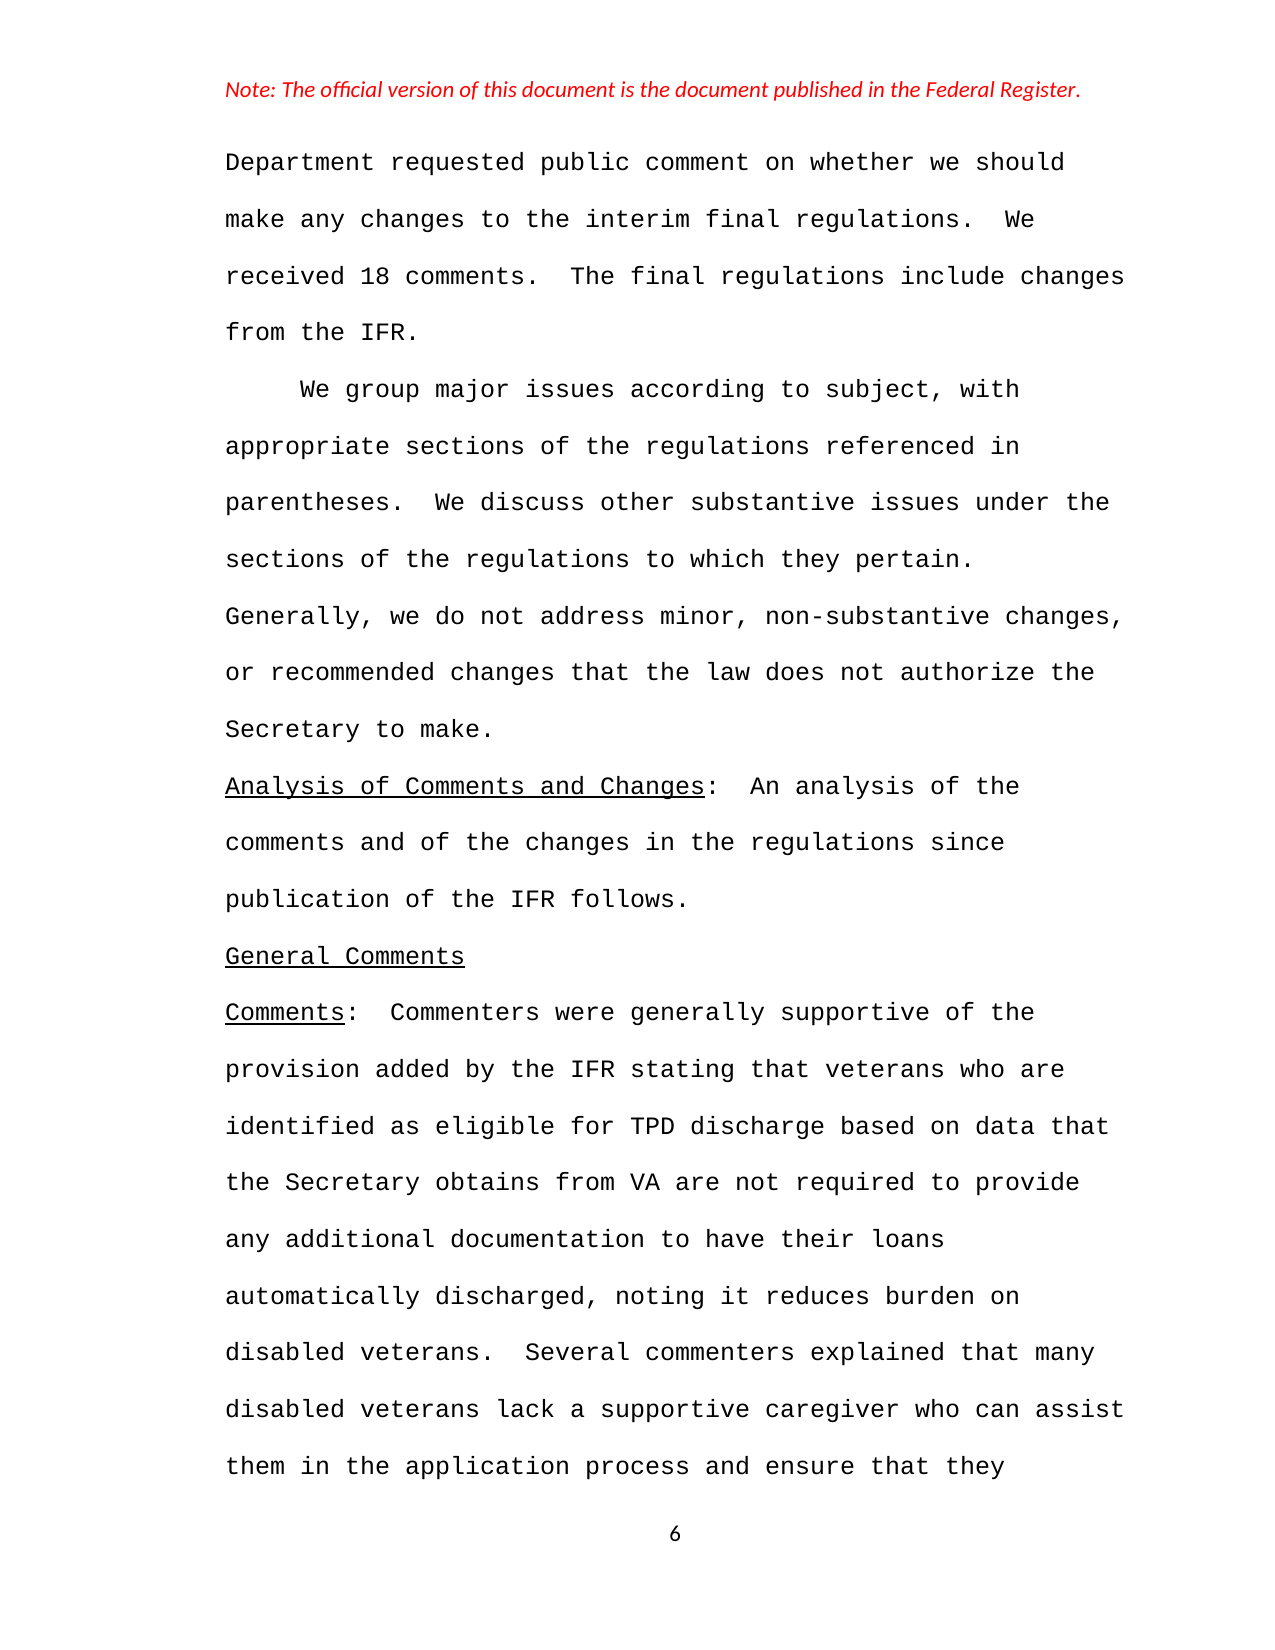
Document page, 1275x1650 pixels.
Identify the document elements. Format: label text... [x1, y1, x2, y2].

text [225, 150, 1125, 348]
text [225, 1000, 1125, 1482]
text Analysis of Comments and Changes: An analysis of the comments and of the changes in the regulations since publication of the IFR follows. [225, 773, 1125, 915]
text We group major issues according to subject, with appropriate sections of the regulations referenced in parentheses. We discuss other substantive issues under the sections of the regulations to which they pertain. Generally, we do not address minor, non-substantive changes, or recommended changes that the law does not authorize the Secretary to make. [225, 377, 1125, 745]
text General Comments [225, 943, 1125, 972]
